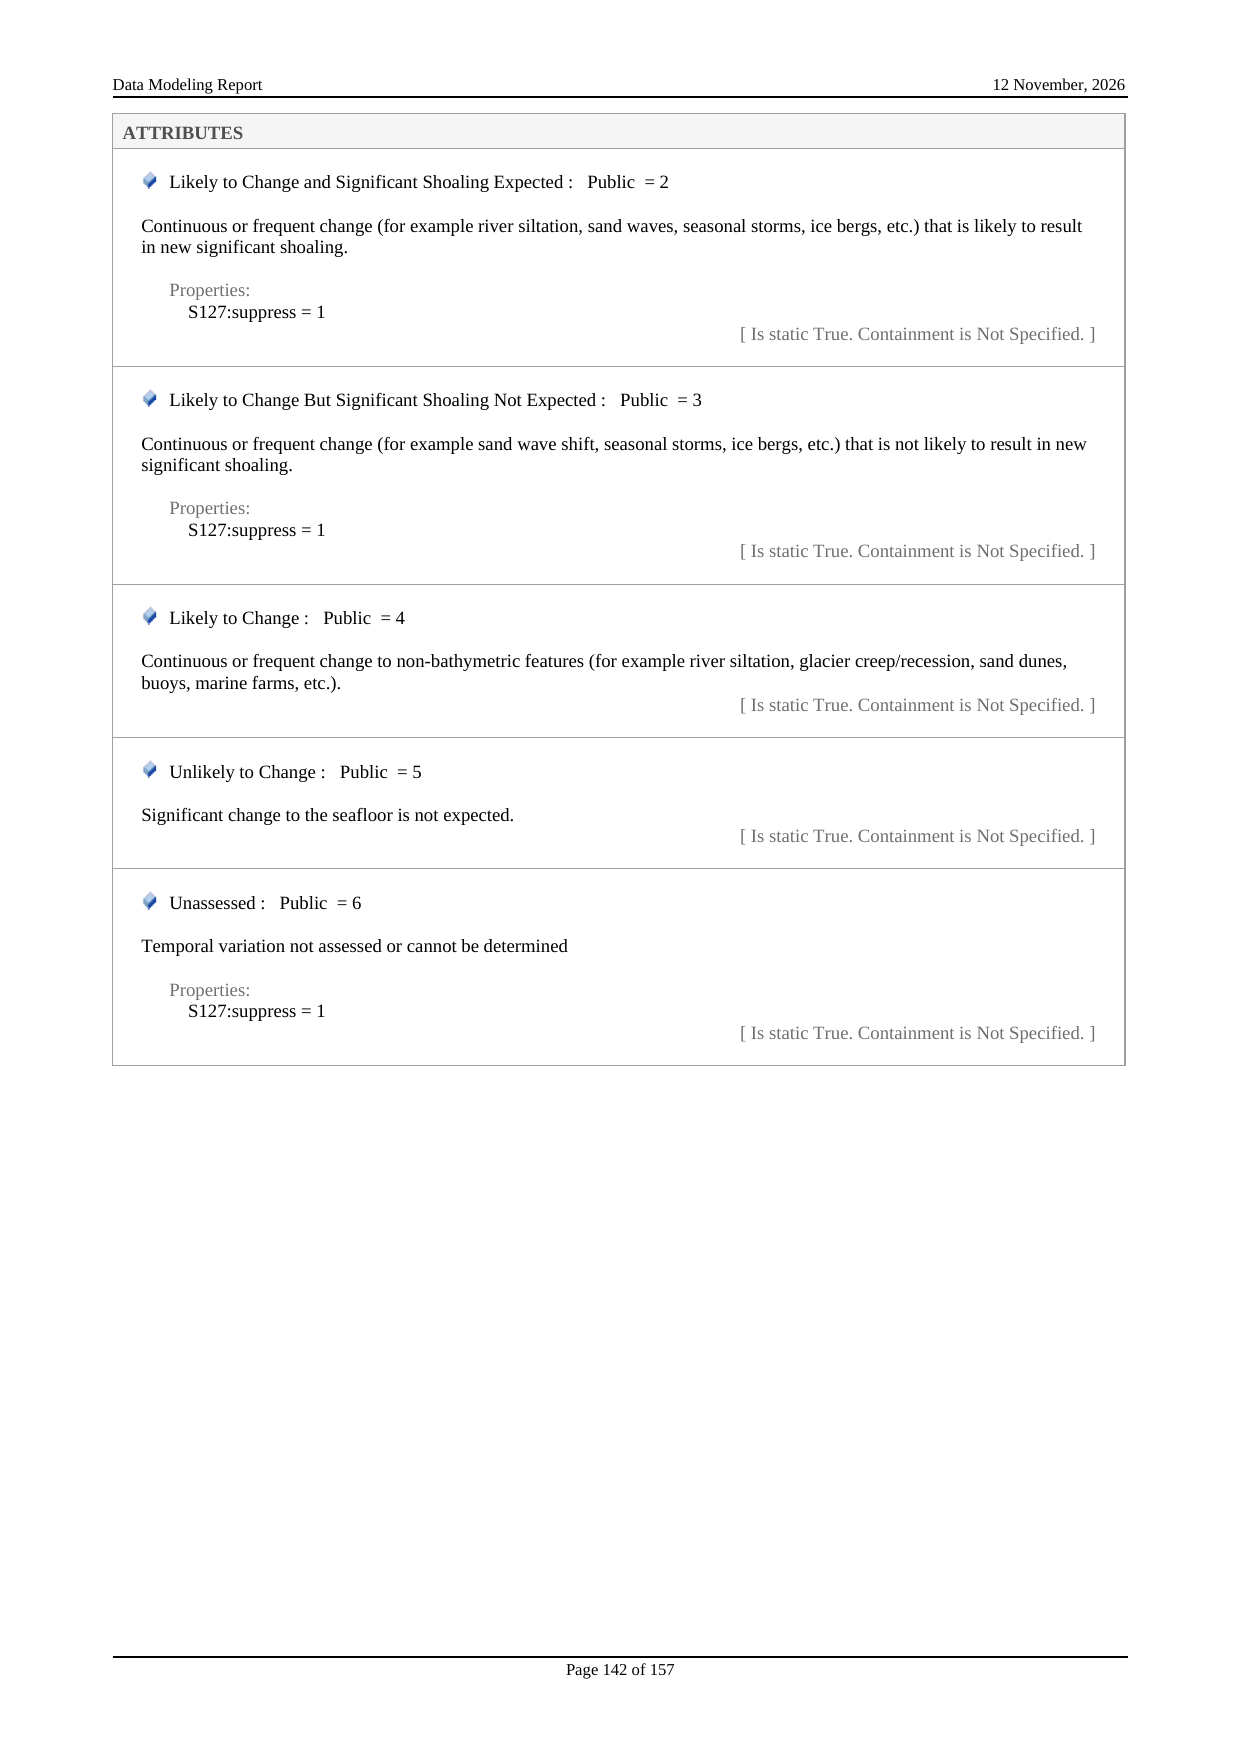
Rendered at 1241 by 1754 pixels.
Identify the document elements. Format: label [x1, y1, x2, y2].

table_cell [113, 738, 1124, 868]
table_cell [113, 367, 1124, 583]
picture [141, 388, 160, 407]
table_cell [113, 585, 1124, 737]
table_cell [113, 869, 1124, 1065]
picture [141, 606, 160, 625]
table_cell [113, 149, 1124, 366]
picture [141, 891, 160, 910]
picture [141, 759, 160, 778]
picture [141, 170, 160, 189]
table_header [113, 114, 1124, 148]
